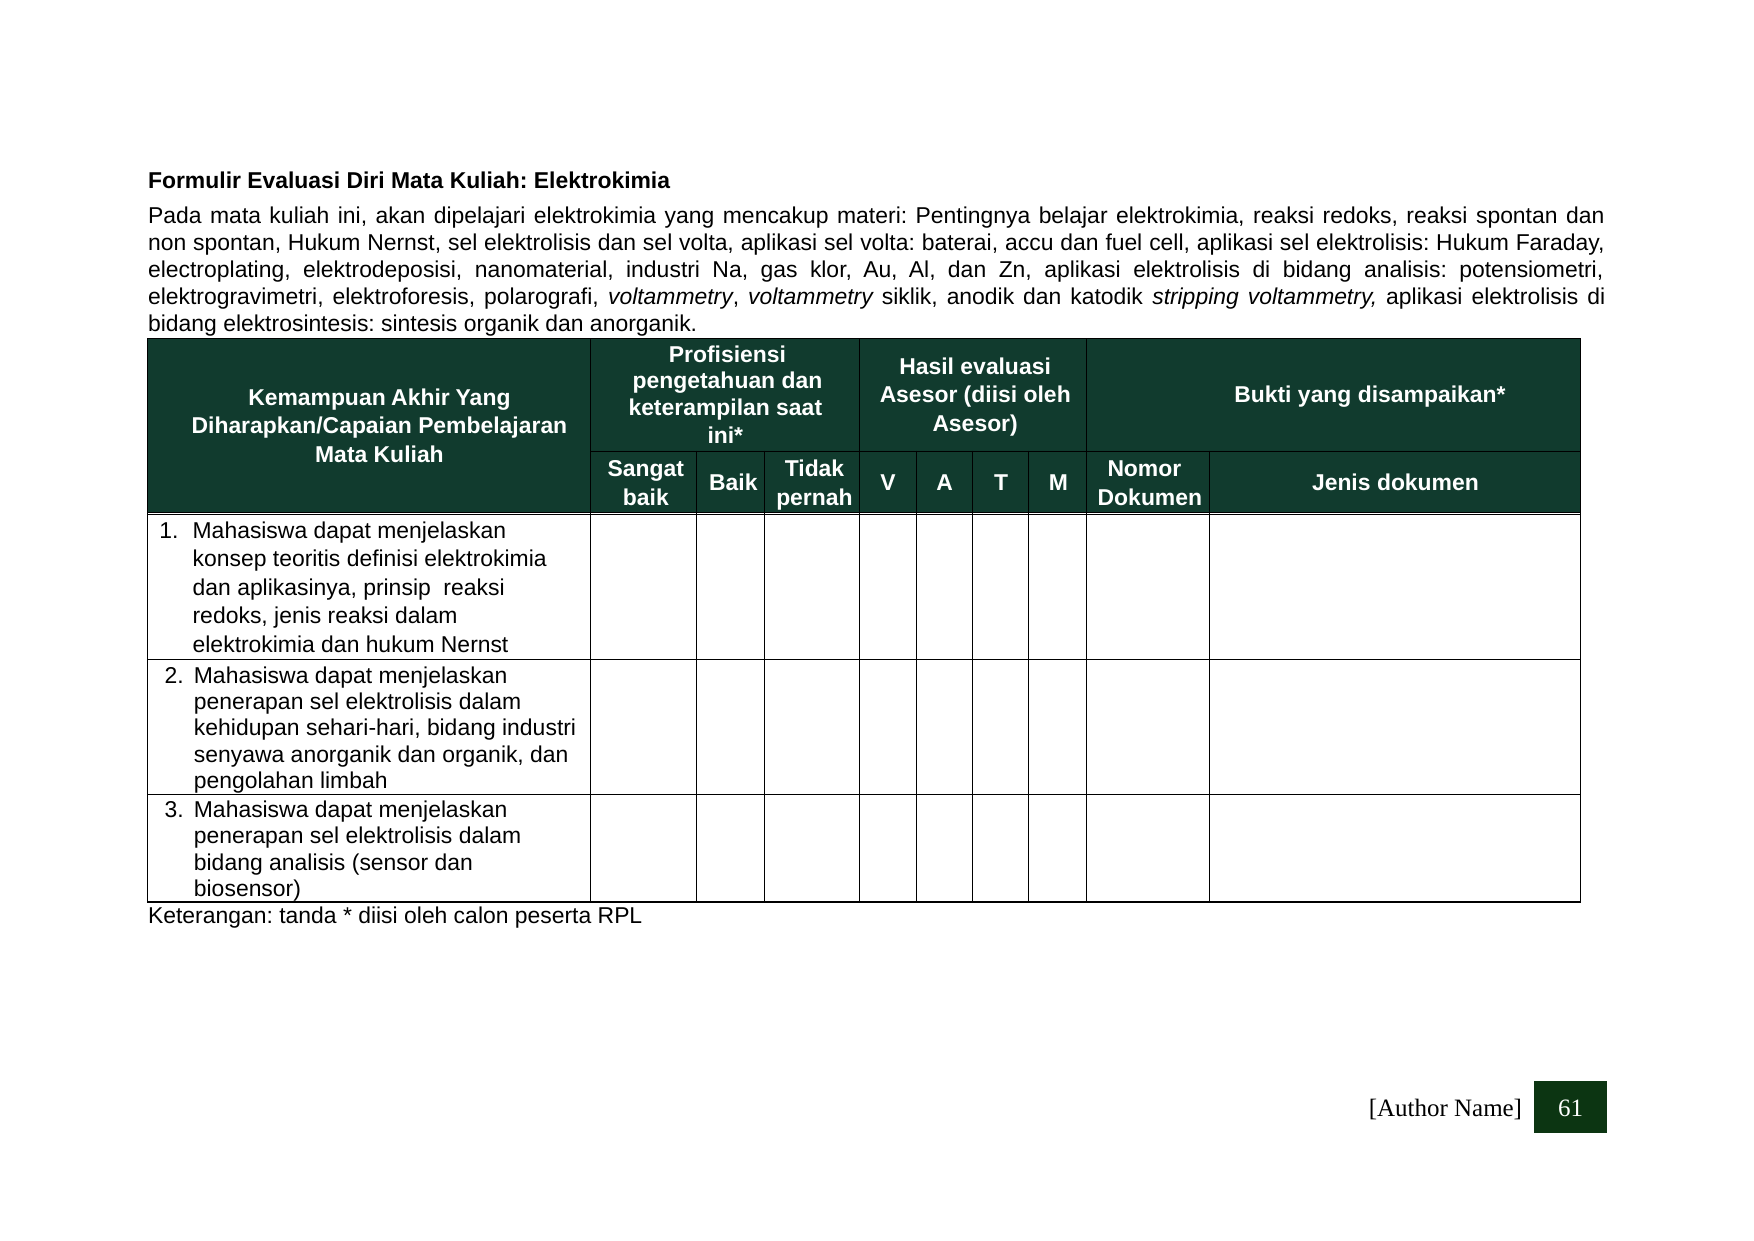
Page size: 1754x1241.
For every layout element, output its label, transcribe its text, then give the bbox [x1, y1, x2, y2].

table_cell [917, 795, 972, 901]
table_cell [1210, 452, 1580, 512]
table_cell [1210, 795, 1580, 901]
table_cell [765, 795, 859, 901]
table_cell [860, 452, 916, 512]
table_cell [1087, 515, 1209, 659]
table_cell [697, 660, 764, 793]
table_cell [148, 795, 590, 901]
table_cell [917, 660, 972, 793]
text Keterangan: tanda * diisi oleh calon peserta RPL [148, 902, 1607, 929]
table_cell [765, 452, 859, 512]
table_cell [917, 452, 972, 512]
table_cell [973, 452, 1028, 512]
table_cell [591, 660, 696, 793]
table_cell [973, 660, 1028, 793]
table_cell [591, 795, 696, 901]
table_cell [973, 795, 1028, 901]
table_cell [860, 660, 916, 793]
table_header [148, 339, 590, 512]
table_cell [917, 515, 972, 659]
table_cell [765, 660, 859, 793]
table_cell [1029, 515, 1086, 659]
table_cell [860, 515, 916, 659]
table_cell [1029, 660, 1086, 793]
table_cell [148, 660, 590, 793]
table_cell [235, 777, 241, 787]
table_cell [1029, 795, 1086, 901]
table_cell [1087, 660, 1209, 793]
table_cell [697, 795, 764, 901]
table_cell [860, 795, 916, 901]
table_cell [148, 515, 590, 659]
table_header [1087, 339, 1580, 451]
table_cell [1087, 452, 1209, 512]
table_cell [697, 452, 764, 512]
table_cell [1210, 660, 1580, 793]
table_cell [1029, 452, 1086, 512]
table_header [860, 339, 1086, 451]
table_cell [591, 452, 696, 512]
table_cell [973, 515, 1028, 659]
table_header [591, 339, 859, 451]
text Pada mata kuliah ini, akan dipelajari elektrokimia yang mencakup materi: Pentingnya belajar elektrokimia, reaksi redoks, reaksi spontan dan non spontan, Hukum Nernst, sel elektrolisis dan sel volta, aplikasi sel volta: baterai, accu dan fuel cell, aplikasi sel elektrolisis: Hukum Faraday, electroplating, elektrodeposisi, nanomaterial, industri Na, gas klor, Au, Al, dan Zn, aplikasi elektrolisis di bidang analisis: potensiometri, elektrogravimetri, elektroforesis, polarografi, voltammetry, voltammetry siklik, anodik dan katodik stripping voltammetry, aplikasi elektrolisis di bidang elektrosintesis: sintesis organik dan anorganik. [148, 202, 1605, 337]
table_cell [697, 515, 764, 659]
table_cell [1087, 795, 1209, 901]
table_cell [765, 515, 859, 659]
subtitle Formulir Evaluasi Diri Mata Kuliah: Elektrokimia [148, 167, 1607, 193]
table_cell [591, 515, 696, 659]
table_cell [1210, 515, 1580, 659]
